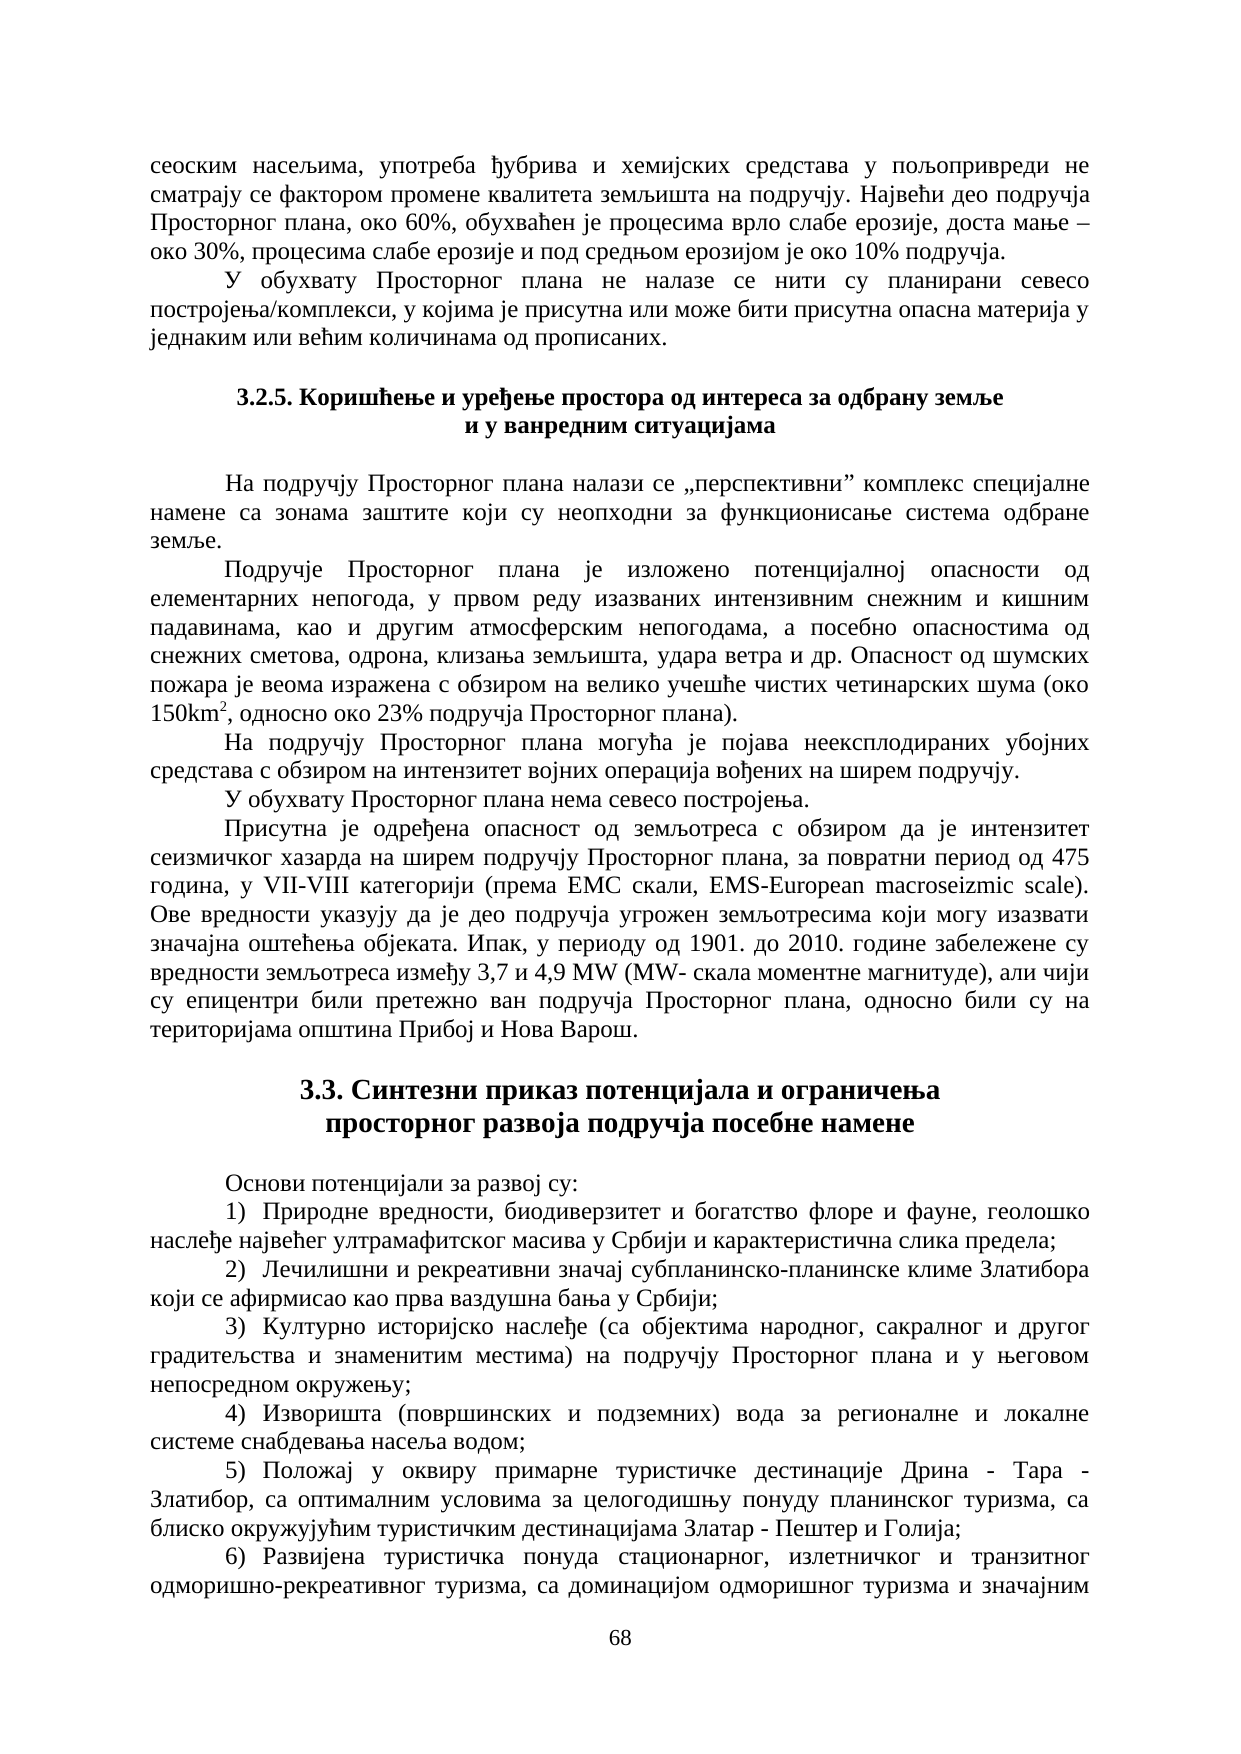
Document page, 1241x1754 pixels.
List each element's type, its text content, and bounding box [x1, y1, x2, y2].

text Присутна је одређена опасност од земљотреса с обзиром да је интензитет сеизмичког хазарда на ширем подручју Просторног плана, за повратни период од 475 година, у VII-VIII категорији (према ЕМС скали, EMS-European macroseizmic scale). Ове вредности указују да је део подручја угрожен земљотресима који могу изазвати значајна оштећења објеката. Ипак, у периоду од 1901. до 2010. године забележене су вредности земљотреса између 3,7 и 4,9 MW (MW- скала моментне магнитуде), али чији су епицентри били претежно ван подручја Просторног плана, односно били су на територијама општина Прибој и Нова Варош. [150, 813, 1090, 1043]
text Подручје Просторног плана је изложено потенцијалној опасности од елементарних непогода, у првом реду изазваних интензивним снежним и кишним падавинама, као и другим атмосферским непогодама, а посебно опасностима од снежних сметова, одрона, клизања земљишта, удара ветра и др. Опасност од шумских пожара је веома изражена с обзиром на велико учешће чистих четинарских шума (око 150km2, односно око 23% подручја Просторног плана). [150, 554, 1090, 727]
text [150, 150, 1090, 265]
text Основи потенцијали за развој су: [150, 1168, 1090, 1196]
list Природне вредности, биодиверзитет и богатство флоре и фауне, геолошко наслеђе највећег ултрамафитског масива у Србији и карактеристична слика предела; [150, 1196, 1090, 1254]
list Изворишта (површинских и подземних) вода за регионалне и локалне системе снабдевања насеља водом; [150, 1398, 1090, 1455]
text У обухвату Просторног плана нема севесо постројења. [150, 784, 1090, 813]
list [150, 1541, 1090, 1599]
list Културно историјско наслеђе (са објектима народног, сакралног и другог градитељства и знаменитим местима) на подручју Просторног плана и у његовом непосредном окружењу; [150, 1311, 1090, 1398]
list Положај у оквиру примарне туристичке дестинације Дрина - Тара - Златибор, са оптималним условима за целогодишњу понуду планинског туризма, са блиско окружујућим туристичким дестинацијама Златар - Пештер и Голија; [150, 1455, 1090, 1541]
text У обухвату Просторног плана не налазе се нити су планирани севесо постројења/комплекси, у којима је присутна или може бити присутна опасна материја у једнаким или већим количинама од прописаних. [150, 265, 1090, 351]
text На подручју Просторног плана могућа је појава неексплодираних убојних средстава с обзиром на интензитет војних операција вођених на ширем подручју. [150, 727, 1090, 784]
list Лечилишни и рекреативни значај субпланинско-планинске климе Златибора који се афирмисао као прва ваздушна бања у Србији; [150, 1254, 1090, 1311]
subtitle 3.3. Синтезни приказ потенцијала и ограничења просторног развоја подручја посебне намене [150, 1072, 1090, 1139]
subtitle 3.2.5. Коришћење и уређење простора од интереса за одбрану земље и у ванредним ситуацијама [150, 382, 1090, 439]
text На подручју Просторног плана налази се „перспективни” комплекс специјалне намене са зонама заштите који су неопходни за функционисање система одбране земље. [150, 468, 1090, 554]
